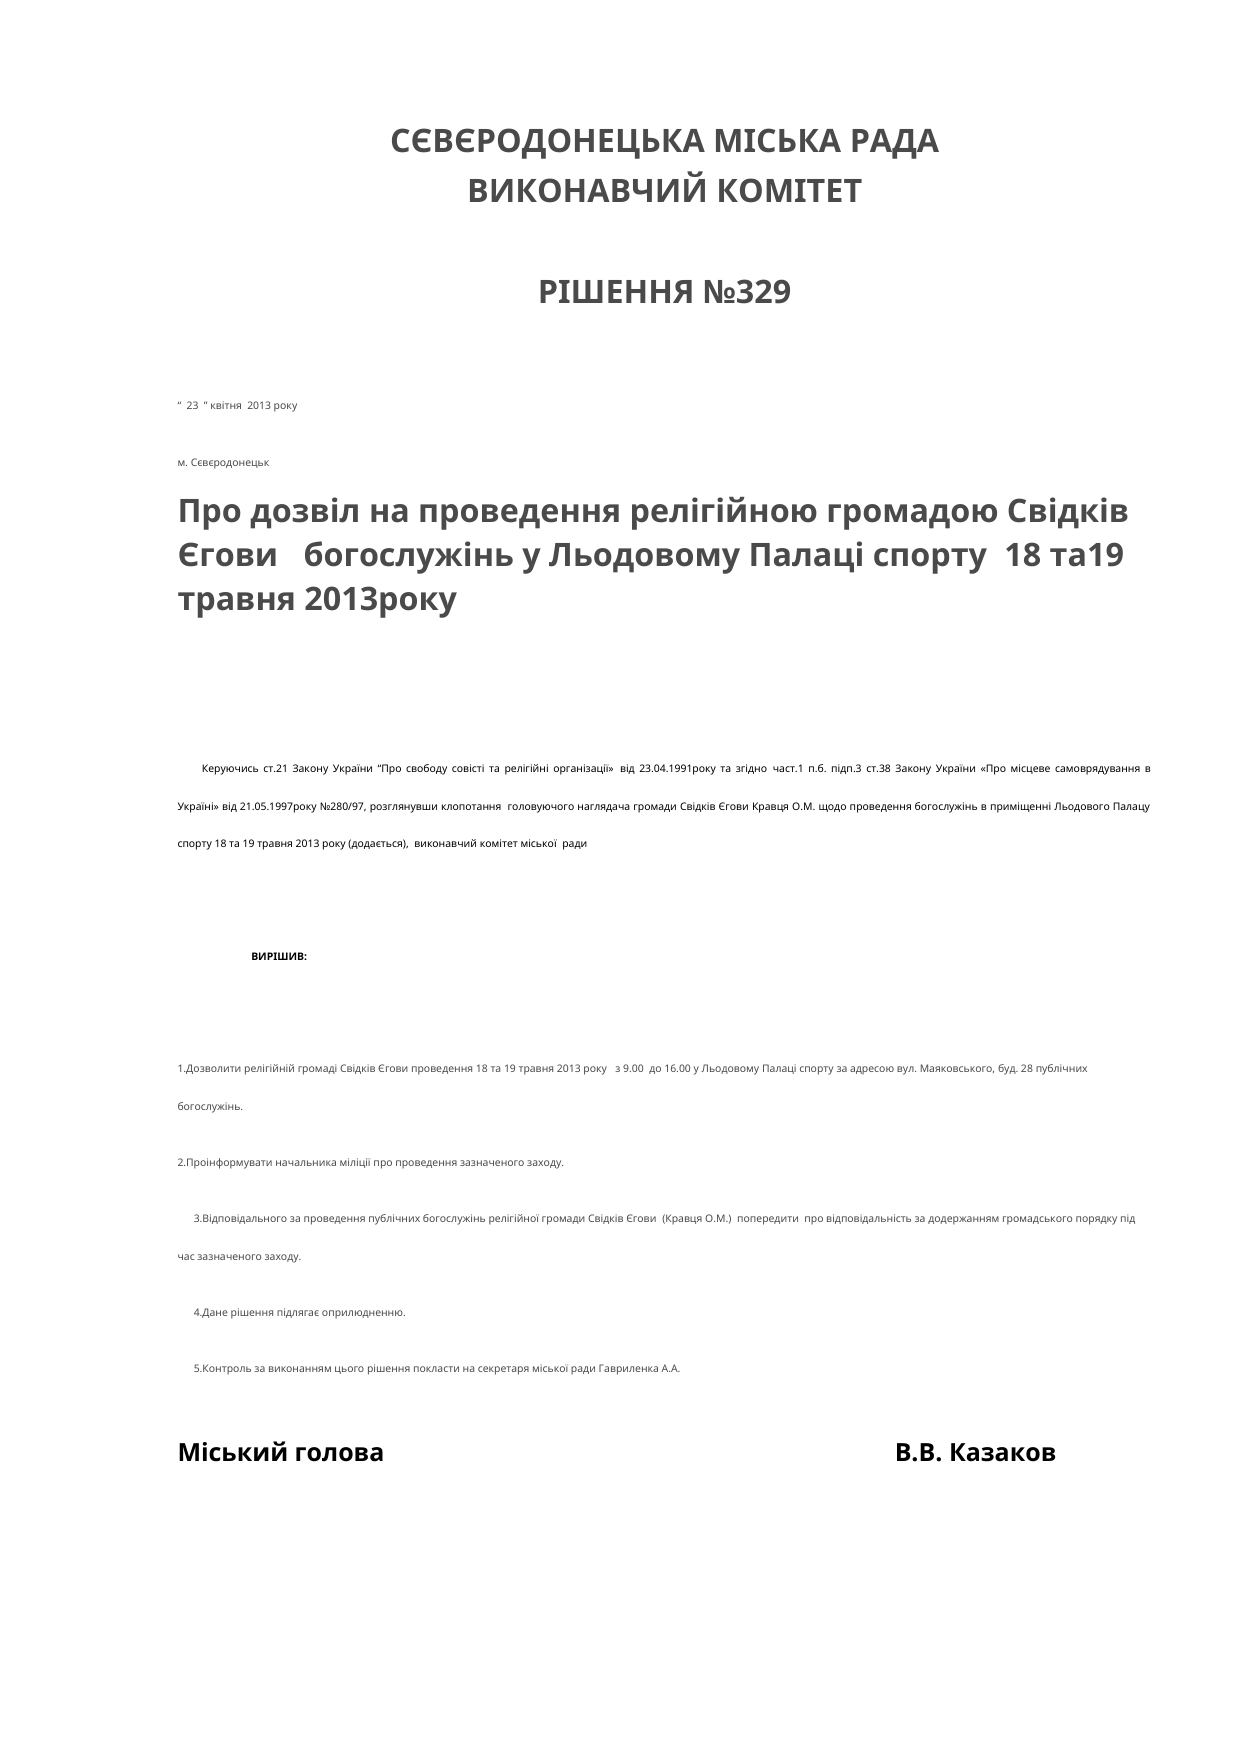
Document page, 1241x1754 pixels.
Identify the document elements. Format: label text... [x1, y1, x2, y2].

text 1.Дозволити релігійній громаді Свідків Єгови проведення 18 та 19 травня 2013 року з 9.00 до 16.00 у Льодовому Палаці спорту за адресою вул. Маяковського, буд. 28 публічних богослужінь. [177, 1038, 1152, 1113]
text Керуючись ст.21 Закону України “Про свободу совісті та релігійні організації» від 23.04.1991року та згідно част.1 п.б. підп.3 ст.38 Закону України «Про місцеве самоврядування в Україні» від 21.05.1997року №280/97, розглянувши клопотання головуючого наглядача громади Свідків Єгови Кравця О.М. щодо проведення богослужінь в приміщенні Льодового Палацу спорту 18 та 19 травня 2013 року (додається), виконавчий комітет міської ради [177, 738, 1152, 851]
text 5.Контроль за виконанням цього рішення покласти на секретаря міської ради Гавриленка А.А. [177, 1338, 1152, 1376]
text Про дозвіл на проведення релігійною громадою Свідків Єгови богослужінь у Льодовому Палаці спорту 18 та19 травня 2013року [177, 488, 1152, 619]
text ВИКОНАВЧИЙ КОМІТЕТ [177, 168, 1152, 212]
text “ 23 ” квітня 2013 року [177, 375, 1152, 413]
text 3.Відповідального за проведення публічних богослужінь релігійної громади Свідків Єгови (Кравця О.М.) попередити про відповідальність за додержанням громадського порядку під час зазначеного заходу. [177, 1188, 1152, 1263]
text Міський голова В.В. Казаков [177, 1435, 1152, 1469]
text ВИРІШИВ: [177, 926, 1152, 963]
text м. Сєвєродонецьк [177, 431, 1152, 469]
text 2.Проінформувати начальника міліції про проведення зазначеного заходу. [177, 1132, 1152, 1169]
text РІШЕННЯ №329 [177, 269, 1152, 313]
text 4.Дане рішення підлягає оприлюдненню. [177, 1282, 1152, 1319]
text СЄВЄРОДОНЕЦЬКА МІСЬКА РАДА [177, 118, 1152, 162]
